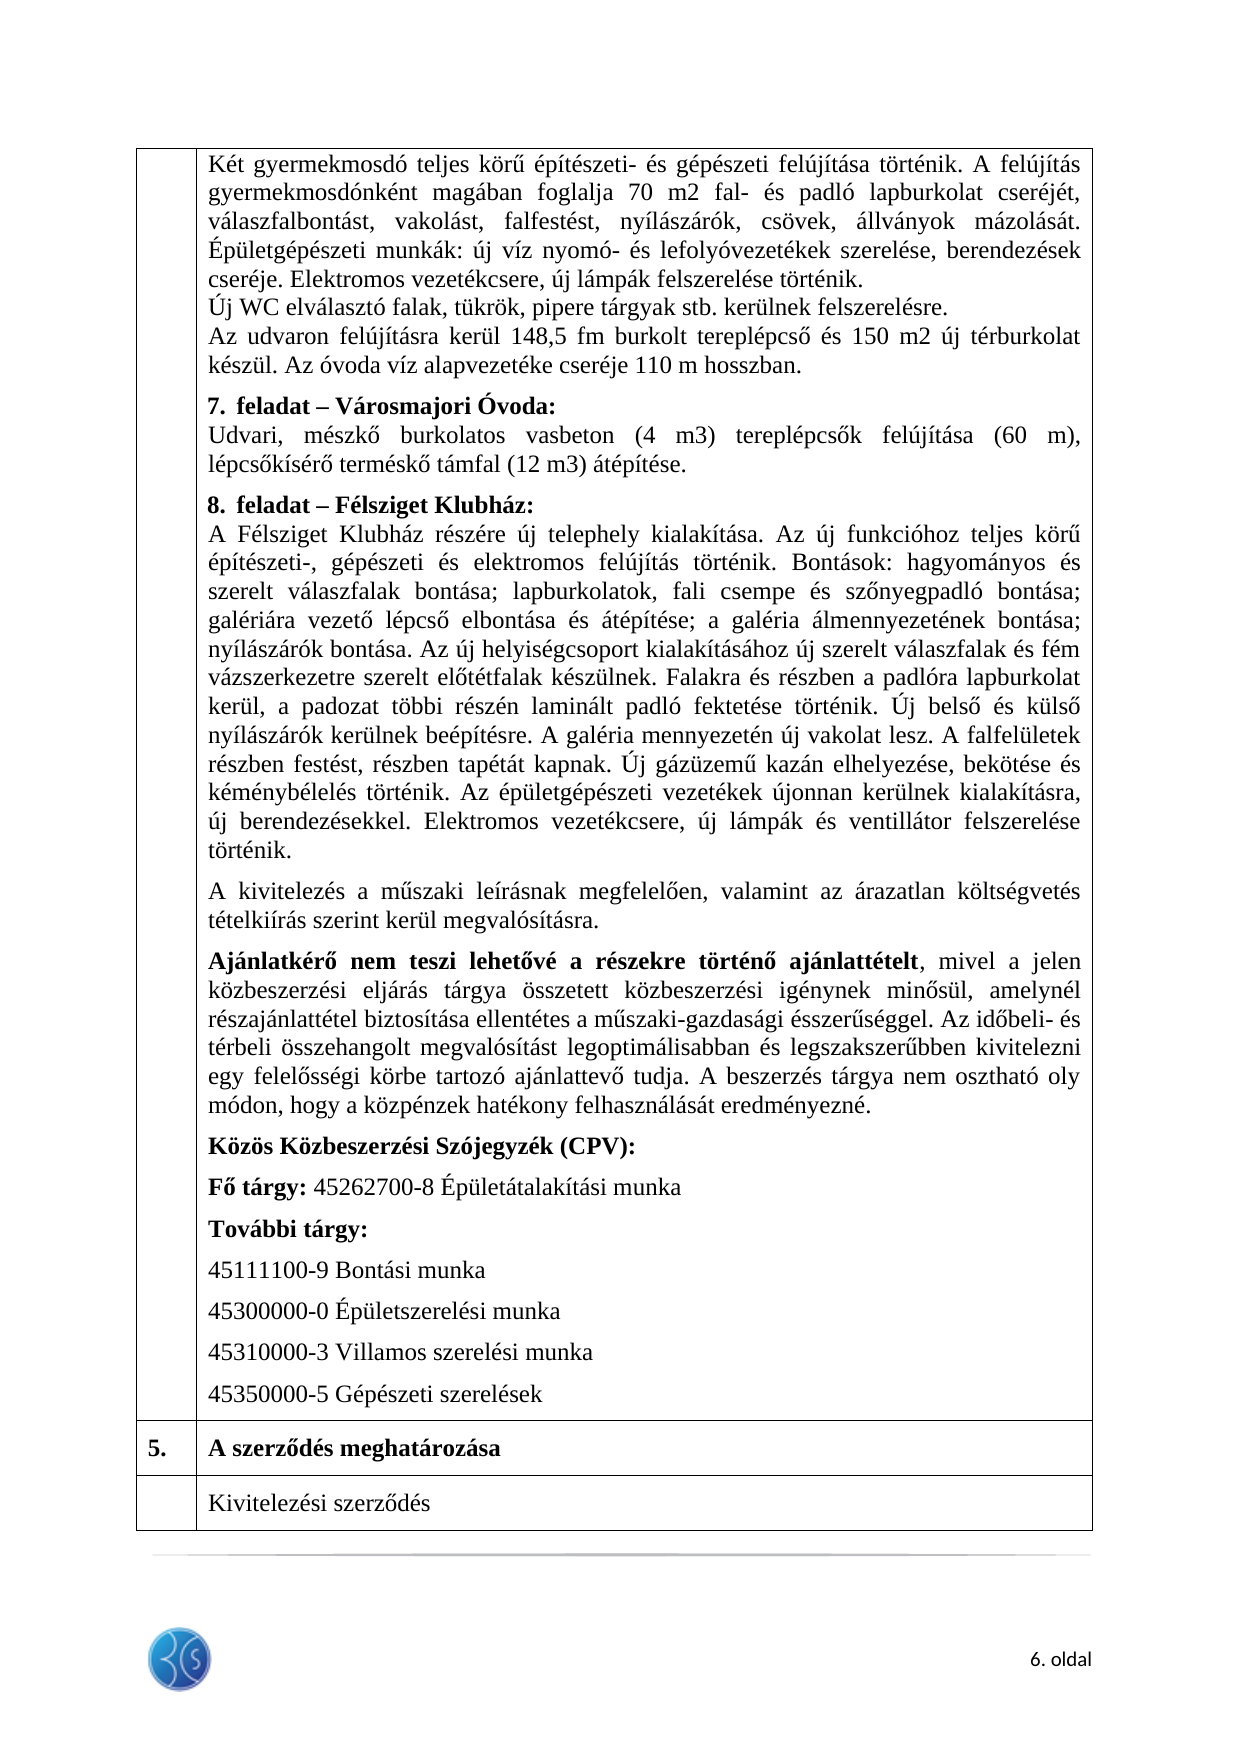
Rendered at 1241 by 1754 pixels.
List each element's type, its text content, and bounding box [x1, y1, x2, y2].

picture [147, 1627, 212, 1692]
table_cell Kivitelezési szerződés [197, 1476, 1092, 1529]
table_cell 5. [137, 1421, 196, 1475]
table_cell A szerződés meghatározása [197, 1421, 1092, 1475]
table_cell [137, 149, 196, 1420]
picture [147, 1548, 1093, 1561]
table_cell [137, 1476, 196, 1529]
